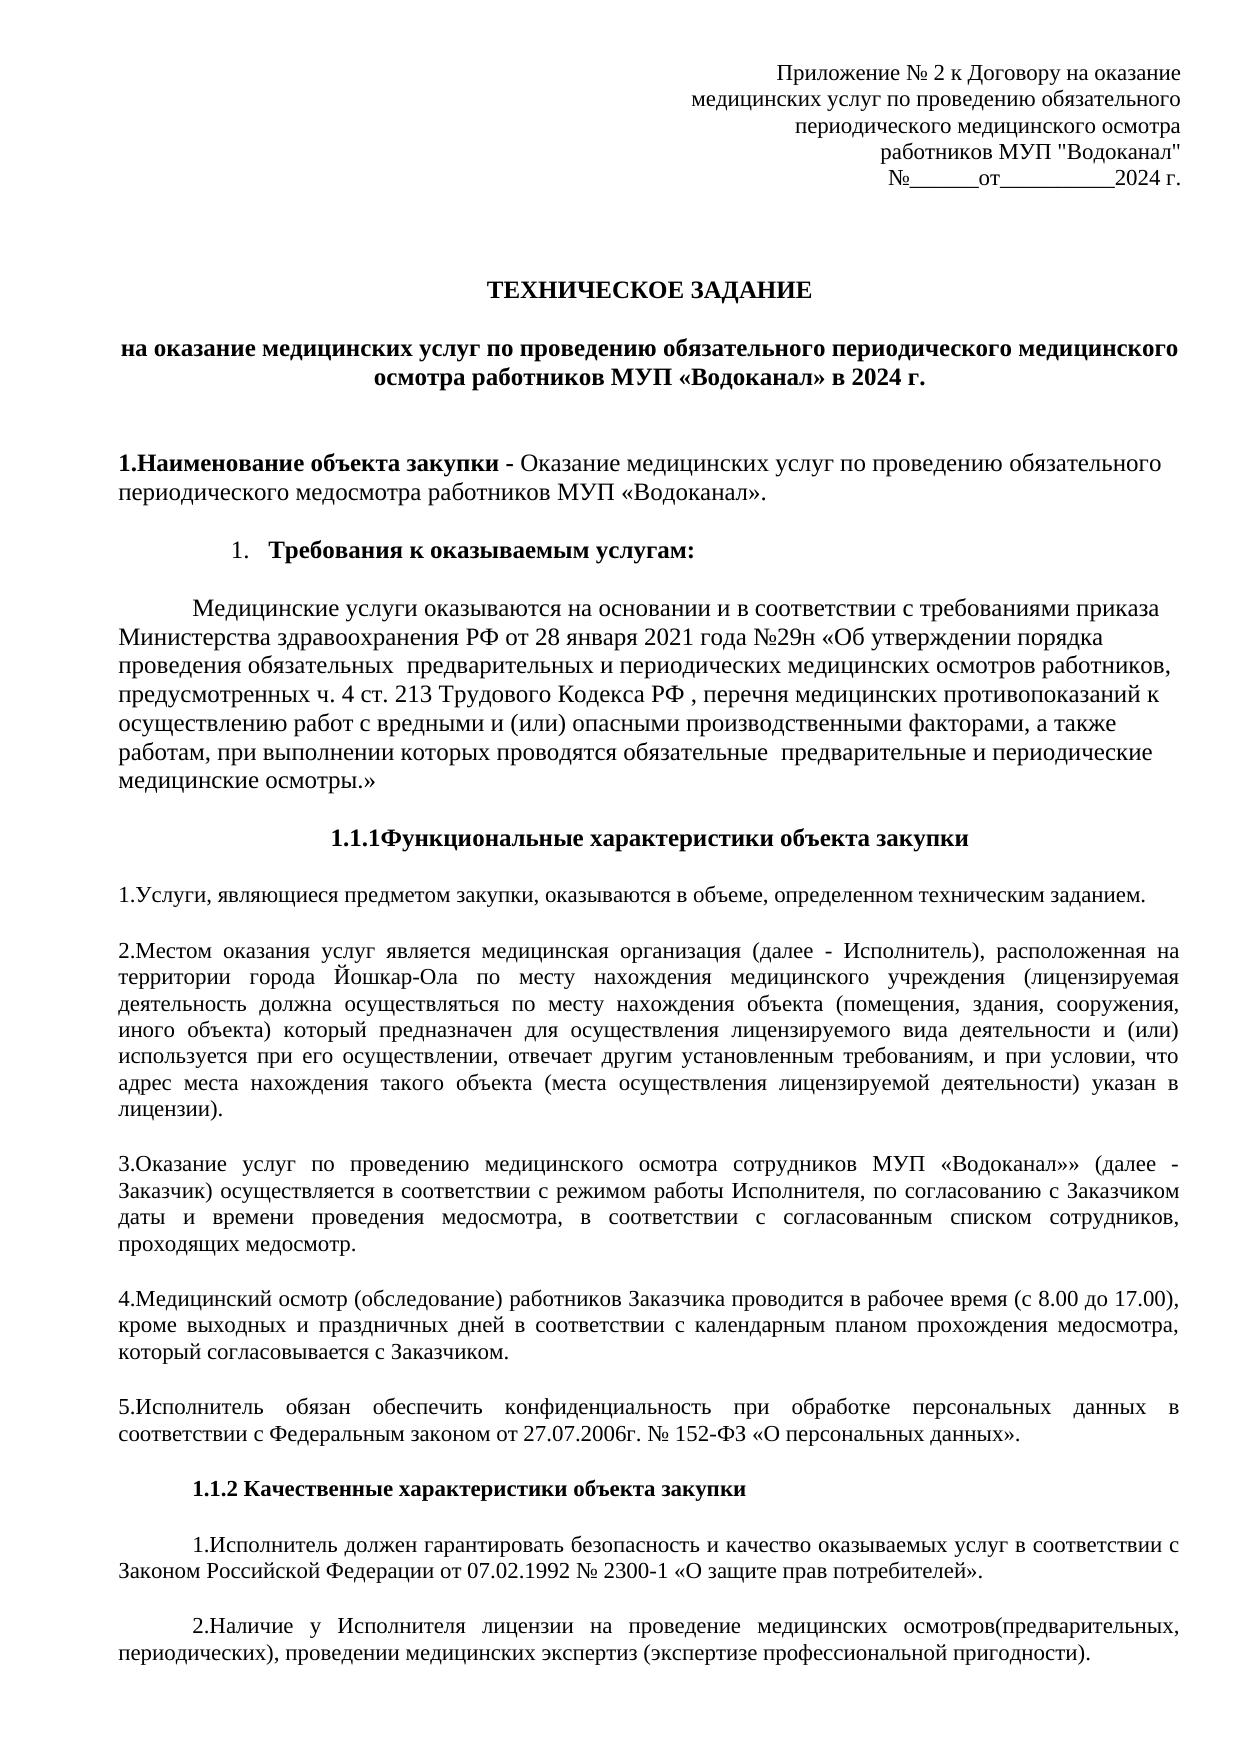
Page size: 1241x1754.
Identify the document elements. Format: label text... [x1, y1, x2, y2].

text 2.Местом оказания услуг является медицинская организация (далее - Исполнитель), расположенная на территории города Йошкар-Ола по месту нахождения медицинского учреждения (лицензируемая деятельность должна осуществляться по месту нахождения объекта (помещения, здания, сооружения, иного объекта) который предназначен для осуществления лицензируемого вида деятельности и (или) используется при его осуществлении, отвечает другим установленным требованиям, и при условии, что адрес места нахождения такого объекта (места осуществления лицензируемой деятельности) указан в лицензии). [118, 937, 1181, 1121]
text Приложение № 2 к Договору на оказание медицинских услуг по проведению обязательного периодического медицинского осмотра работников МУП "Водоканал" [679, 59, 1181, 164]
text 1.Наименование объекта закупки - Оказание медицинских услуг по проведению обязательного периодического медосмотра работников МУП «Водоканал». [118, 448, 1181, 506]
text 2.Наличие у Исполнителя лицензии на проведение медицинских осмотров(предварительных, периодических), проведении медицинских экспертиз (экспертизе профессиональной пригодности). [118, 1613, 1181, 1665]
text 5.Исполнитель обязан обеспечить конфиденциальность при обработке персональных данных в соответствии с Федеральным законом от 27.07.2006г. № 152-ФЗ «О персональных данных». [118, 1393, 1181, 1446]
text 1.Исполнитель должен гарантировать безопасность и качество оказываемых услуг в соответствии с Законом Российской Федерации от 07.02.1992 № 2300-1 «О защите прав потребителей». [118, 1531, 1181, 1583]
text 1.1.2 Качественные характеристики объекта закупки [118, 1475, 1181, 1502]
text ТЕХНИЧЕСКОЕ ЗАДАНИЕ [118, 275, 1181, 304]
text Медицинские услуги оказываются на основании и в соответствии с требованиями приказа Министерства здравоохранения РФ от 28 января 2021 года №29н «Об утверждении порядка проведения обязательных предварительных и периодических медицинских осмотров работников, предусмотренных ч. 4 ст. 213 Трудового Кодекса РФ , перечня медицинских противопоказаний к осуществлению работ с вредными и (или) опасными производственными факторами, а также работам, при выполнении которых проводятся обязательные предварительные и периодические медицинские осмотры.» [118, 593, 1181, 794]
text 1.Услуги, являющиеся предметом закупки, оказываются в объеме, определенном техническим заданием. [118, 881, 1181, 908]
text 1.1.1Функциональные характеристики объекта закупки [118, 823, 1181, 852]
text 3.Оказание услуг по проведению медицинского осмотра сотрудников МУП «Водоканал»» (далее - Заказчик) осуществляется в соответствии с режимом работы Исполнителя, по согласованию с Заказчиком даты и времени проведения медосмотра, в соответствии с согласованным списком сотрудников, проходящих медосмотр. [118, 1151, 1181, 1256]
text 4.Медицинский осмотр (обследование) работников Заказчика проводится в рабочее время (с 8.00 до 17.00), кроме выходных и праздничных дней в соответствии с календарным планом прохождения медосмотра, который согласовывается с Заказчиком. [118, 1285, 1181, 1364]
text на оказание медицинских услуг по проведению обязательного периодического медицинского осмотра работников МУП «Водоканал» в 2024 г. [118, 333, 1181, 391]
list Требования к оказываемым услугам: [231, 535, 1181, 564]
text №______от__________2024 г. [679, 164, 1181, 191]
